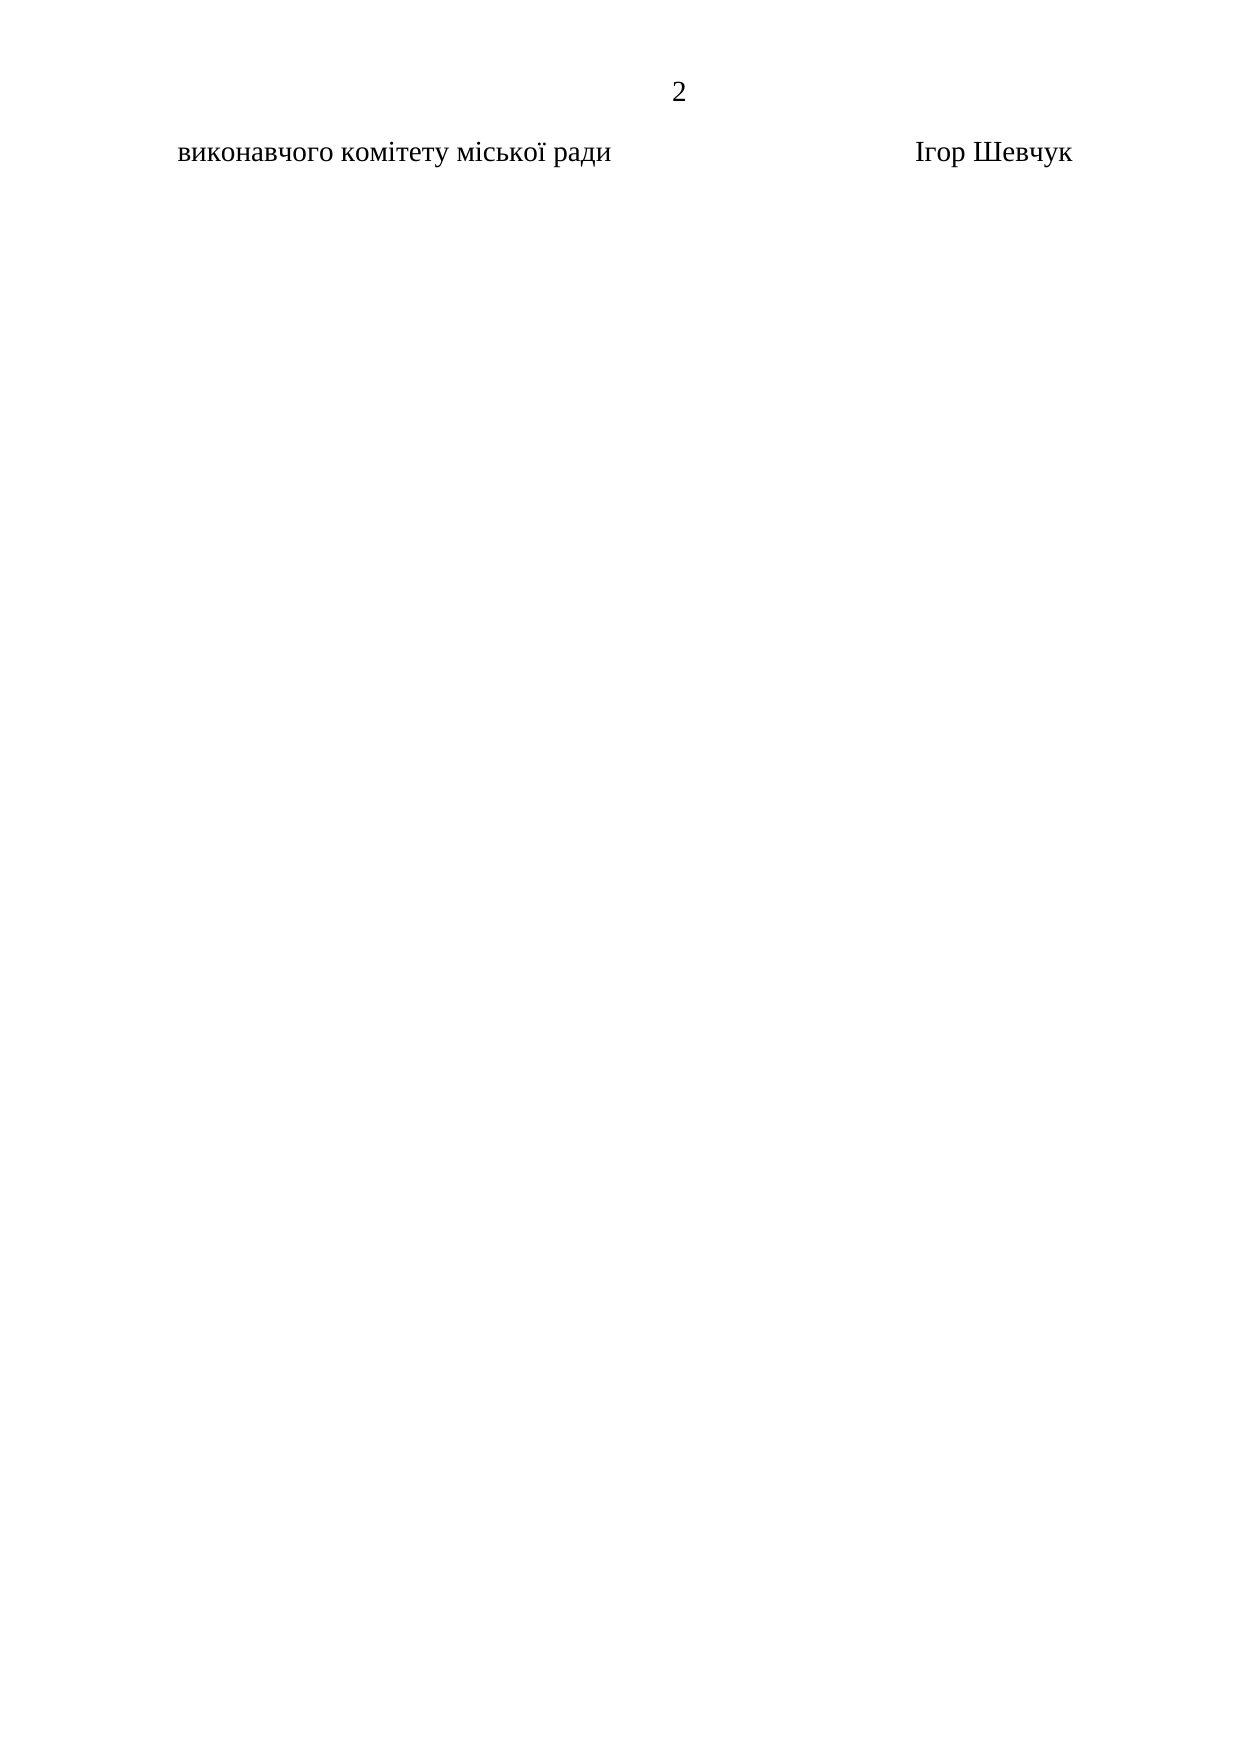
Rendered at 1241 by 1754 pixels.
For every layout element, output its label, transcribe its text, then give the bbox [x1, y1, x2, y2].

text виконавчого комітету міської ради Ігор Шевчук [177, 141, 1181, 166]
